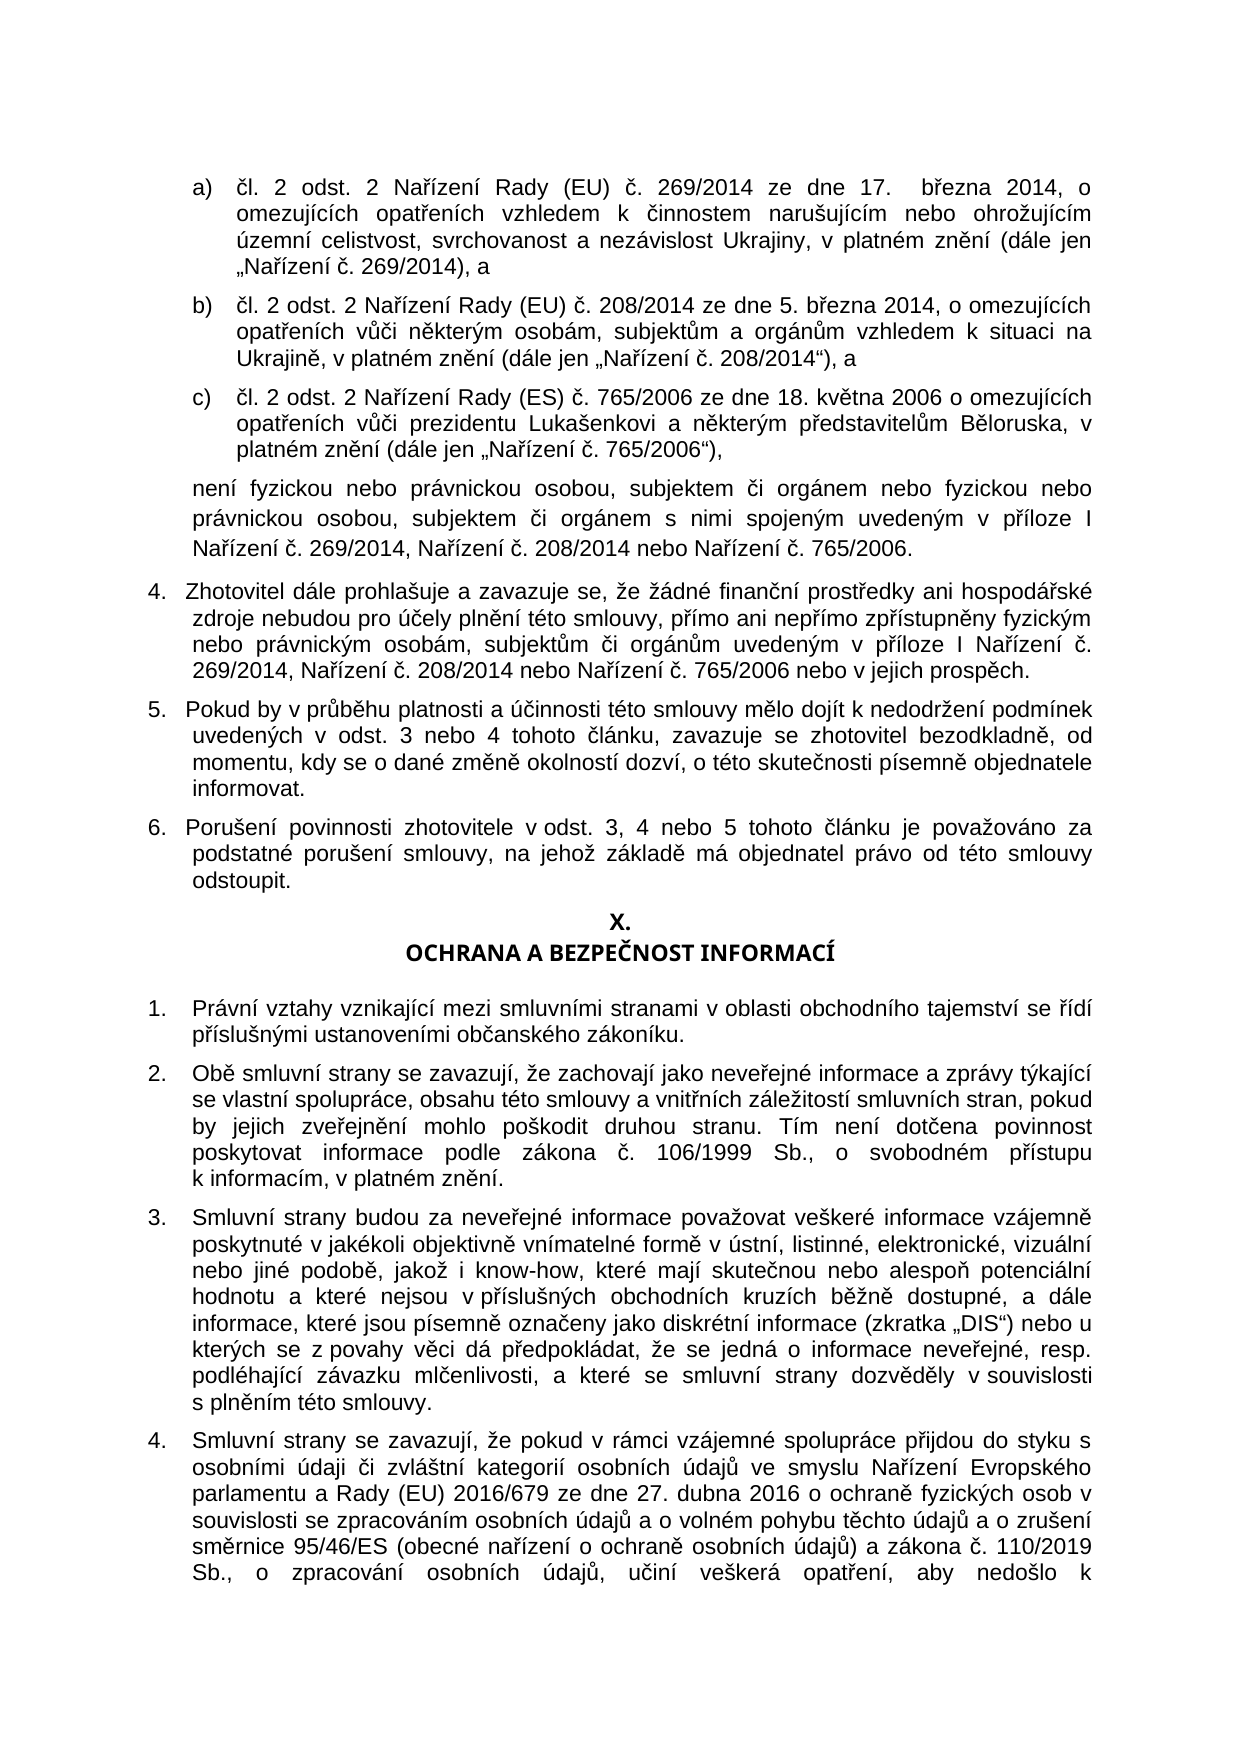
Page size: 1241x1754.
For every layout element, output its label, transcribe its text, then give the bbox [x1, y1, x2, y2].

text Ochrana a bezpečnost informací [148, 937, 1093, 968]
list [148, 1427, 1093, 1586]
list čl. 2 odst. 2 Nařízení Rady (ES) č. 765/2006 ze dne 18. května 2006 o omezujících opatřeních vůči prezidentu Lukašenkovi a některým představitelům Běloruska, v platném znění (dále jen „Nařízení č. 765/2006“), [192, 383, 1093, 462]
list Zhotovitel dále prohlašuje a zavazuje se, že žádné finanční prostředky ani hospodářské zdroje nebudou pro účely plnění této smlouvy, přímo ani nepřímo zpřístupněny fyzickým nebo právnickým osobám, subjektům či orgánům uvedeným v příloze I Nařízení č. 269/2014, Nařízení č. 208/2014 nebo Nařízení č. 765/2006 nebo v jejich prospěch. [148, 578, 1093, 683]
list Porušení povinnosti zhotovitele v odst. 3, 4 nebo 5 tohoto článku je považováno za podstatné porušení smlouvy, na jehož základě má objednatel právo od této smlouvy odstoupit. [148, 814, 1093, 893]
text X. [148, 906, 1093, 937]
list Pokud by v průběhu platnosti a účinnosti této smlouvy mělo dojít k nedodržení podmínek uvedených v odst. 3 nebo 4 tohoto článku, zavazuje se zhotovitel bezodkladně, od momentu, kdy se o dané změně okolností dozví, o této skutečnosti písemně objednatele informovat. [148, 696, 1093, 801]
text není fyzickou nebo právnickou osobou, subjektem či orgánem nebo fyzickou nebo právnickou osobou, subjektem či orgánem s nimi spojeným uvedeným v příloze I Nařízení č. 269/2014, Nařízení č. 208/2014 nebo Nařízení č. 765/2006. [192, 475, 1093, 562]
list Právní vztahy vznikající mezi smluvními stranami v oblasti obchodního tajemství se řídí příslušnými ustanoveními občanského zákoníku. [148, 995, 1093, 1047]
list Smluvní strany budou za neveřejné informace považovat veškeré informace vzájemně poskytnuté v jakékoli objektivně vnímatelné formě v ústní, listinné, elektronické, vizuální nebo jiné podobě, jakož i know-how, které mají skutečnou nebo alespoň potenciální hodnotu a které nejsou v příslušných obchodních kruzích běžně dostupné, a dále informace, které jsou písemně označeny jako diskrétní informace (zkratka „DIS“) nebo u kterých se z povahy věci dá předpokládat, že se jedná o informace neveřejné, resp. podléhající závazku mlčenlivosti, a které se smluvní strany dozvěděly v souvislosti s plněním této smlouvy. [148, 1204, 1093, 1415]
list Obě smluvní strany se zavazují, že zachovají jako neveřejné informace a zprávy týkající se vlastní spolupráce, obsahu této smlouvy a vnitřních záležitostí smluvních stran, pokud by jejich zveřejnění mohlo poškodit druhou stranu. Tím není dotčena povinnost poskytovat informace podle zákona č. 106/1999 Sb., o svobodném přístupu k informacím, v platném znění. [148, 1060, 1093, 1192]
list čl. 2 odst. 2 Nařízení Rady (EU) č. 208/2014 ze dne 5. března 2014, o omezujících opatřeních vůči některým osobám, subjektům a orgánům vzhledem k situaci na Ukrajině, v platném znění (dále jen „Nařízení č. 208/2014“), a [192, 292, 1093, 371]
list čl. 2 odst. 2 Nařízení Rady (EU) č. 269/2014 ze dne 17. března 2014, o omezujících opatřeních vzhledem k činnostem narušujícím nebo ohrožujícím územní celistvost, svrchovanost a nezávislost Ukrajiny, v platném znění (dále jen „Nařízení č. 269/2014), a [192, 174, 1093, 279]
